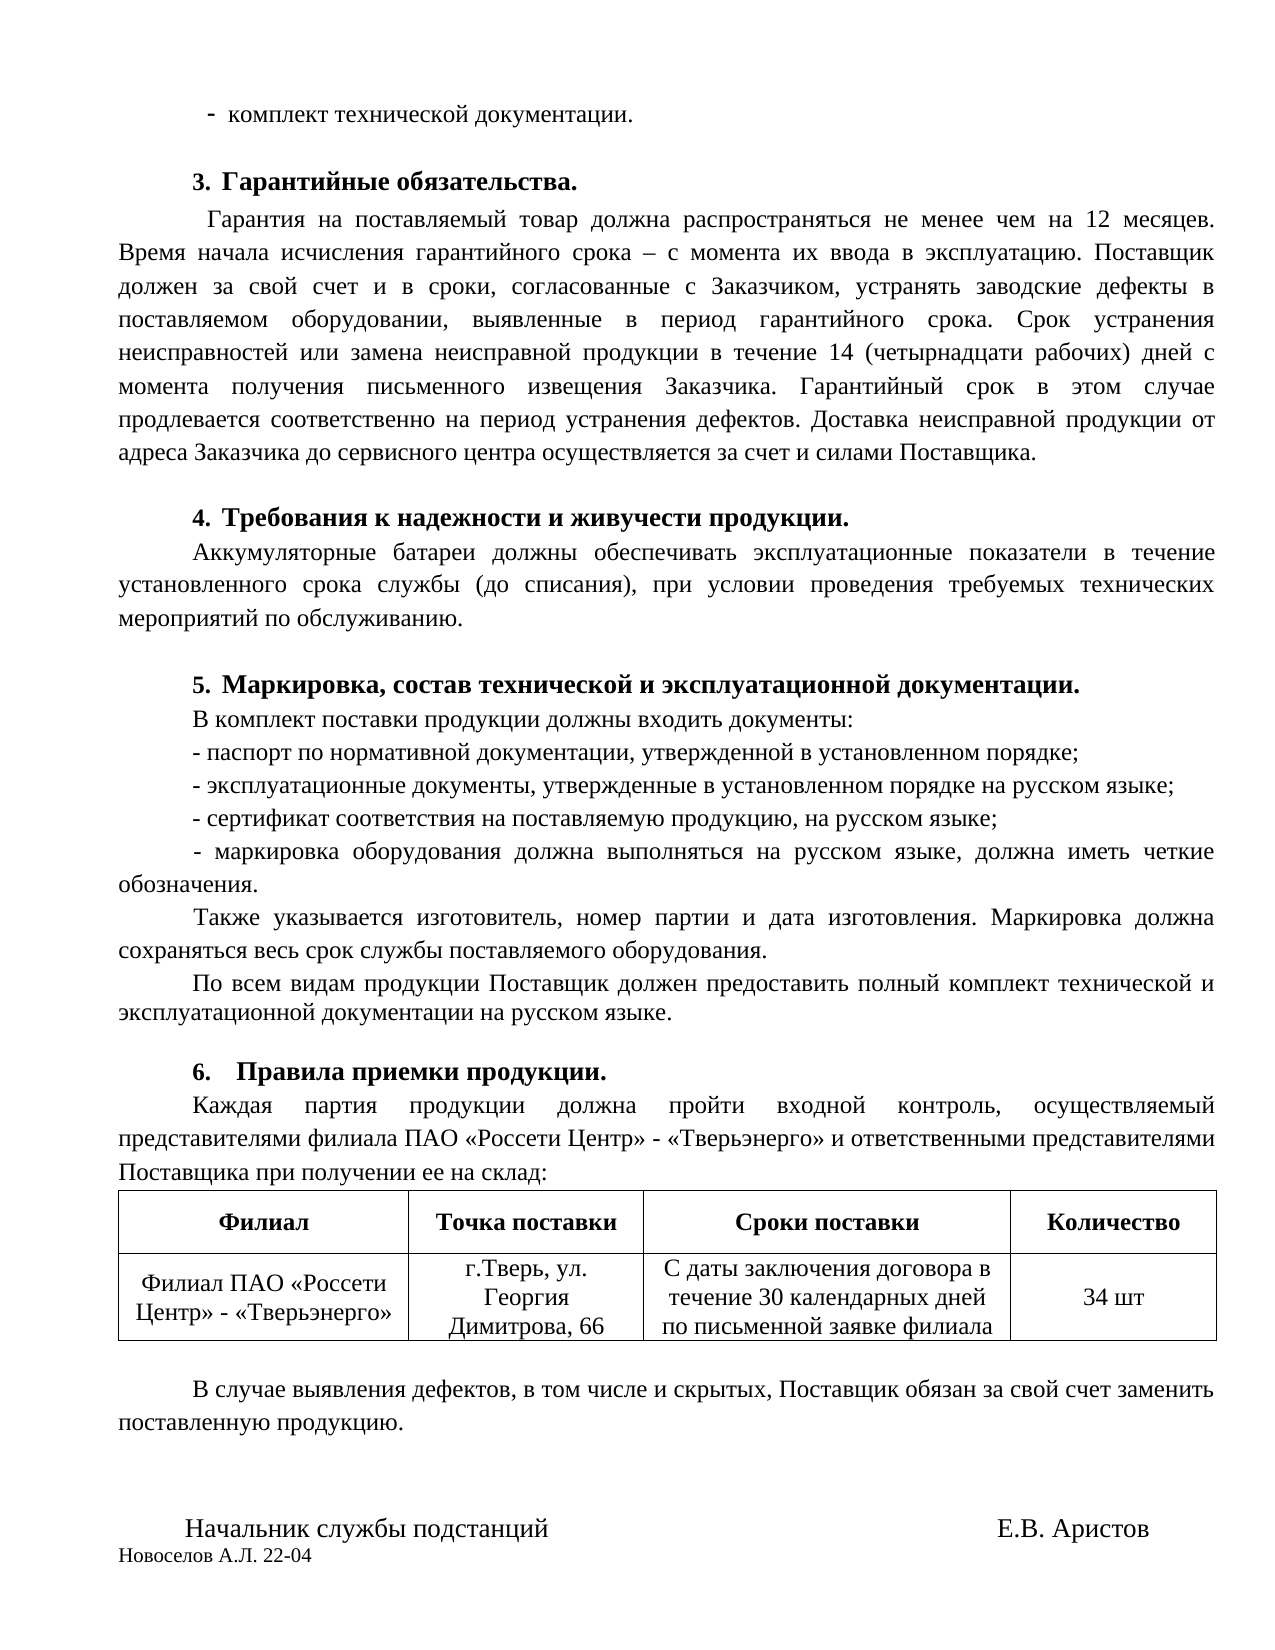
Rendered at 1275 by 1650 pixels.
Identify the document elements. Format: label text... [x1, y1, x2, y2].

list комплект технической документации. [207, 99, 1216, 128]
text Гарантия на поставляемый товар должна распространяться не менее чем на 12 месяцев. Время начала исчисления гарантийного срока – с момента их ввода в эксплуатацию. Поставщик должен за свой счет и в сроки, согласованные с Заказчиком, устранять заводские дефекты в поставляемом оборудовании, выявленные в период гарантийного срока. Срок устранения неисправностей или замена неисправной продукции в течение 14 (четырнадцати рабочих) дней с момента получения письменного извещения Заказчика. Гарантийный срок в этом случае продлевается соответственно на период устранения дефектов. Доставка неисправной продукции от адреса Заказчика до сервисного центра осуществляется за счет и силами Поставщика. [118, 201, 1216, 467]
list Правила приемки продукции. [192, 1055, 1216, 1086]
table_cell 34 шт [1011, 1254, 1216, 1340]
text - эксплуатационные документы, утвержденные в установленном порядке на русском языке; [118, 770, 1216, 799]
text Новоселов А.Л. 22-04 [118, 1543, 1216, 1567]
text В комплект поставки продукции должны входить документы: [118, 704, 1216, 733]
list - сертификат соответствия на поставляемую продукцию, на русском языке; [118, 803, 1216, 832]
table_cell Филиал ПАО «Россети Центр» - «Тверьэнерго» [119, 1254, 408, 1340]
table_header Филиал [119, 1191, 408, 1252]
table_header Сроки поставки [644, 1191, 1010, 1252]
table_header Точка поставки [409, 1191, 643, 1252]
list - маркировка оборудования должна выполняться на русском языке, должна иметь четкие обозначения. [118, 836, 1216, 898]
list Также указывается изготовитель, номер партии и дата изготовления. Маркировка должна сохраняться весь срок службы поставляемого оборудования. [118, 902, 1216, 964]
list Требования к надежности и живучести продукции. [192, 501, 1216, 532]
list По всем видам продукции Поставщик должен предоставить полный комплект технической и эксплуатационной документации на русском языке. [118, 968, 1216, 1026]
text - паспорт по нормативной документации, утвержденной в установленном порядке; [118, 737, 1216, 766]
table_cell С даты заключения договора в течение 30 календарных дней по письменной заявке филиала [644, 1254, 1010, 1340]
list В случае выявления дефектов, в том числе и скрытых, Поставщик обязан за свой счет заменить поставленную продукцию. [118, 1374, 1216, 1436]
list Маркировка, состав технической и эксплуатационной документации. [192, 669, 1216, 700]
table_header Количество [1011, 1191, 1216, 1252]
text Начальник службы подстанций Е.В. Аристов [118, 1512, 1216, 1543]
text Каждая партия продукции должна пройти входной контроль, осуществляемый представителями филиала ПАО «Россети Центр» - «Тверьэнерго» и ответственными представителями Поставщика при получении ее на склад: [118, 1091, 1216, 1185]
list Гарантийные обязательства. [192, 165, 1216, 196]
list Аккумуляторные батареи должны обеспечивать эксплуатационные показатели в течение установленного срока службы (до списания), при условии проведения требуемых технических мероприятий по обслуживанию. [118, 537, 1216, 631]
table_cell г.Тверь, ул. Георгия Димитрова, 66 [409, 1254, 643, 1340]
